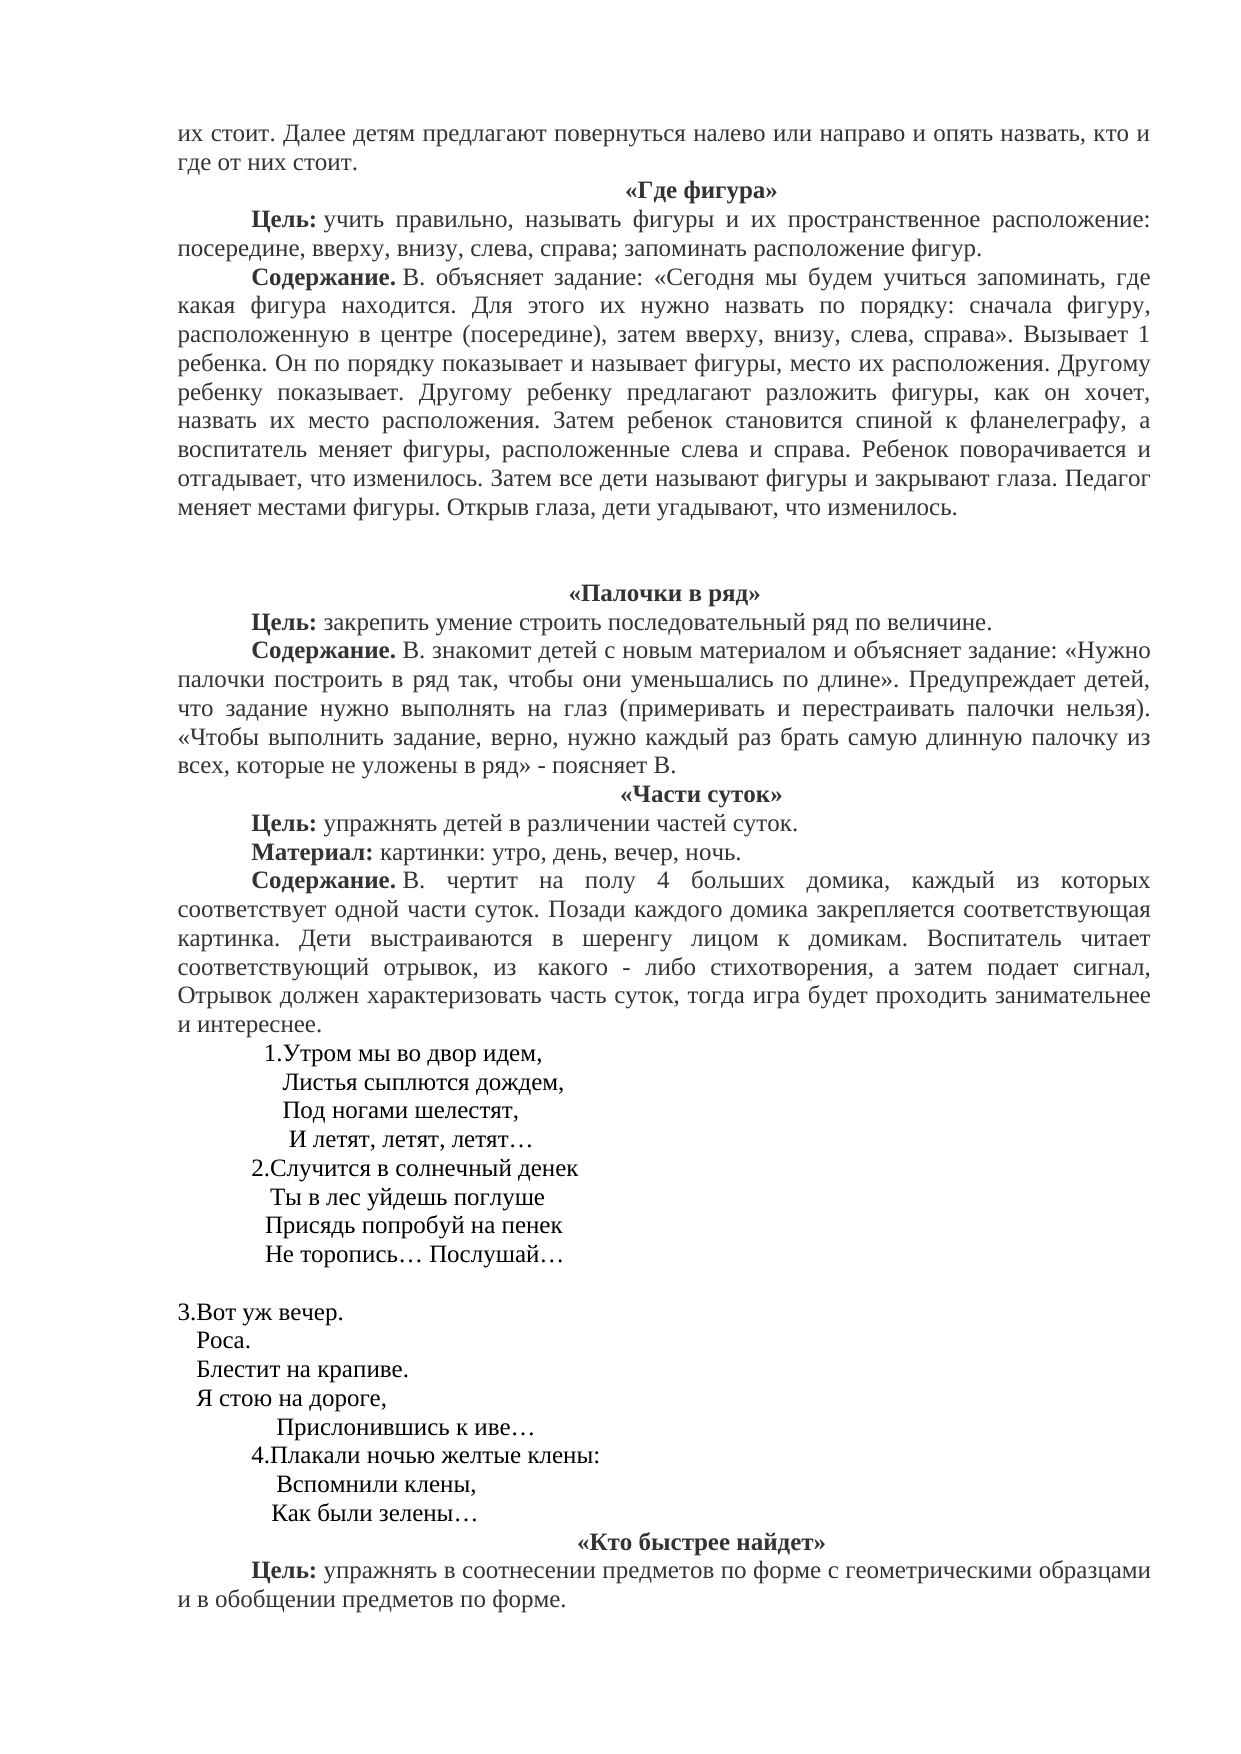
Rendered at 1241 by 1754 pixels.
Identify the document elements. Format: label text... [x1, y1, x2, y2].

text Я стою на дороге, [177, 1383, 1152, 1412]
text Цель: упражнять детей в различении частей суток. [177, 808, 1152, 837]
text Вспомнили клены, [251, 1469, 1152, 1498]
text Материал: картинки: утро, день, вечер, ночь. [177, 837, 1152, 866]
text Роса. [177, 1326, 1152, 1354]
text Содержание. В. знакомит детей с новым материалом и объясняет задание: «Нужно палочки построить в ряд так, чтобы они уменьшались по длине». Предупреждает детей, что задание нужно выполнять на глаз (примеривать и перестраивать палочки нельзя). «Чтобы выполнить задание, верно, нужно каждый раз брать самую длинную палочку из всех, которые не уложены в ряд» - поясняет В. [177, 636, 1152, 779]
text Цель: учить правильно, называть фигуры и их пространственное расположение: посередине, вверху, внизу, слева, справа; запоминать расположение фигур. [177, 204, 1152, 262]
text Содержание. В. чертит на полу 4 больших домика, каждый из которых соответствует одной части суток. Позади каждого домика закрепляется соответствующая картинка. Дети выстраиваются в шеренгу лицом к домикам. Воспитатель читает соответствующий отрывок, из какого - либо стихотворения, а затем подает сигнал, Отрывок должен характеризовать часть суток, тогда игра будет проходить занимательнее и интереснее. [177, 866, 1152, 1038]
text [177, 118, 1152, 176]
text Блестит на крапиве. [177, 1354, 1152, 1383]
text 4.Плакали ночью желтые клены: [251, 1441, 1152, 1469]
text Содержание. В. объясняет задание: «Сегодня мы будем учиться запоминать, где какая фигура находится. Для этого их нужно назвать по порядку: сначала фигуру, расположенную в центре (посередине), затем вверху, внизу, слева, справа». Вызывает 1 ребенка. Он по порядку показывает и называет фигуры, место их расположения. Другому ребенку показывает. Другому ребенку предлагают разложить фигуры, как он хочет, назвать их место расположения. Затем ребенок становится спиной к фланелеграфу, а воспитатель меняет фигуры, расположенные слева и справа. Ребенок поворачивается и отгадывает, что изменилось. Затем все дети называют фигуры и закрывают глаза. Педагог меняет местами фигуры. Открыв глаза, дети угадывают, что изменилось. [177, 262, 1152, 521]
text «Кто быстрее найдет» [177, 1527, 1152, 1556]
text Листья сыплются дождем, [251, 1067, 1152, 1096]
text 2.Случится в солнечный денек [251, 1153, 1152, 1182]
text 1.Утром мы во двор идем, [177, 1038, 1152, 1067]
text Присядь попробуй на пенек [177, 1211, 1152, 1239]
text Под ногами шелестят, [251, 1096, 1152, 1124]
text Не торопись… Послушай… [177, 1239, 1152, 1268]
text Ты в лес уйдешь поглуше [251, 1182, 1152, 1211]
text «Палочки в ряд» [177, 578, 1152, 607]
text И летят, летят, летят… [251, 1124, 1152, 1153]
text Цель: закрепить умение строить последовательный ряд по величине. [177, 607, 1152, 636]
text «Части суток» [177, 779, 1152, 808]
text Как были зелены… [177, 1498, 1152, 1527]
text «Где фигура» [177, 176, 1152, 204]
text Цель: упражнять в соотнесении предметов по форме с геометрическими образцами и в обобщении предметов по форме. [177, 1556, 1152, 1613]
text Прислонившись к иве… [251, 1412, 1152, 1441]
text 3.Вот уж вечер. [177, 1297, 1152, 1326]
